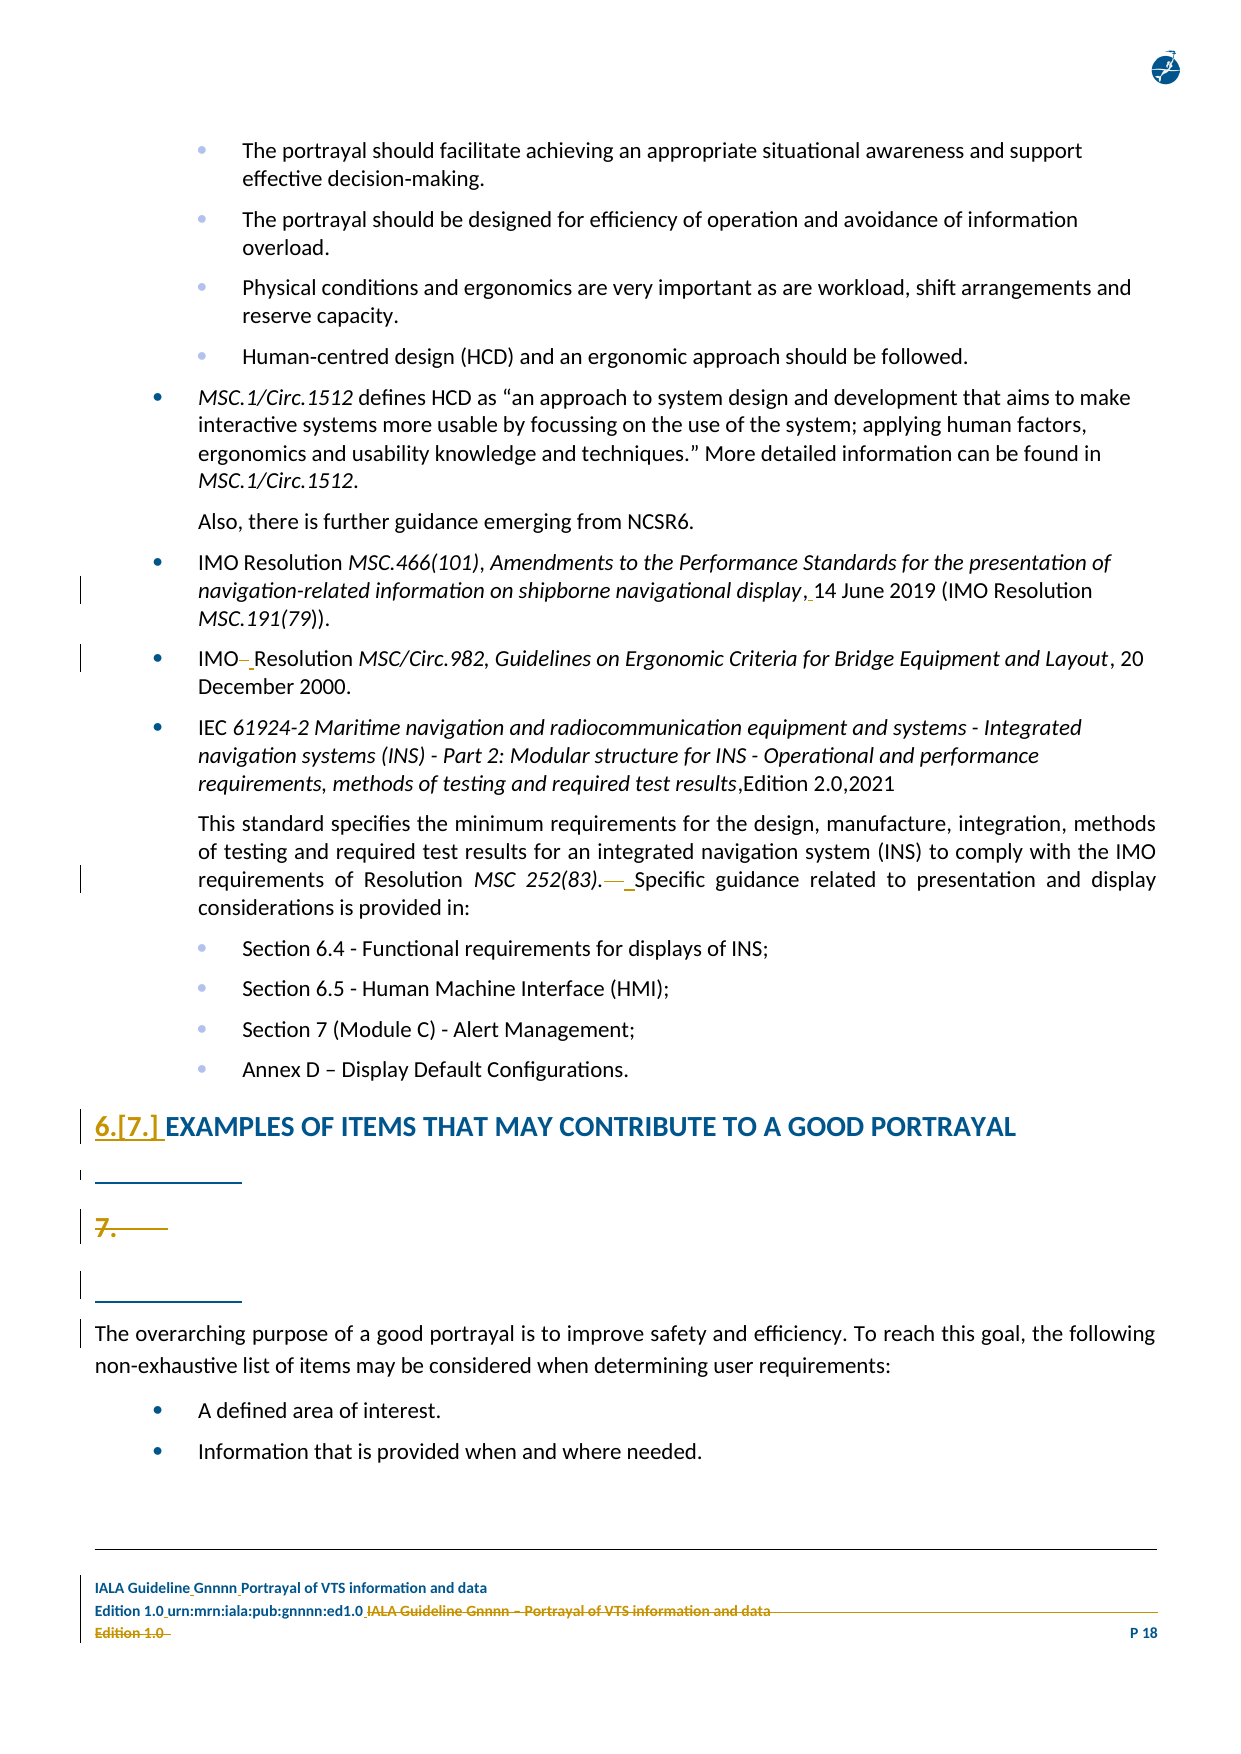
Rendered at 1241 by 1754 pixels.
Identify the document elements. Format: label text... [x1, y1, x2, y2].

text Section 6.4 - Functional requirements for displays of INS; [198, 934, 1157, 962]
text The overarching purpose of a good portrayal is to improve safety and efficiency. To reach this goal, the following non-exhaustive list of items may be considered when determining user requirements: [94, 1319, 1157, 1380]
text A defined area of interest. [153, 1396, 1157, 1424]
text Annex D – Display Default Configurations. [198, 1056, 1157, 1083]
text Section 7 (Module C) - Alert Management; [198, 1015, 1157, 1043]
text IMOResolution MSC/Circ.982, Guidelines on Ergonomic Criteria for Bridge Equipment and Layout, 20 December 2000. [153, 644, 1157, 700]
text Information that is provided when and where needed. [153, 1437, 1157, 1465]
text Also, there is further guidance emerging from NCSR6. [198, 507, 1157, 535]
picture [1120, 0, 1239, 119]
text Section 6.5 - Human Machine Interface (HMI); [198, 974, 1157, 1002]
text Human‐centred design (HCD) and an ergonomic approach should be followed. [198, 342, 1157, 370]
text This standard specifies the minimum requirements for the design, manufacture, integration, methods of testing and required test results for an integrated navigation system (INS) to comply with the IMO requirements of Resolution MSC 252(83).Specific guidance related to presentation and display considerations is provided in: [198, 809, 1157, 921]
text The portrayal should facilitate achieving an appropriate situational awareness and support effective decision‐making. [198, 136, 1157, 192]
text MSC.1/Circ.1512 defines HCD as “an approach to system design and development that aims to make interactive systems more usable by focussing on the use of the system; applying human factors, ergonomics and usability knowledge and techniques.” More detailed information can be found in MSC.1/Circ.1512. [153, 383, 1157, 495]
text Physical conditions and ergonomics are very important as are workload, shift arrangements and reserve capacity. [198, 273, 1157, 329]
text IEC 61924-2 Maritime navigation and radiocommunication equipment and systems - Integrated navigation systems (INS) - Part 2: Modular structure for INS - Operational and performance requirements, methods of testing and required test results,Edition 2.0,2021 [153, 713, 1157, 797]
text The portrayal should be designed for efficiency of operation and avoidance of information overload. [198, 205, 1157, 261]
text IMO Resolution MSC.466(101), Amendments to the Performance Standards for the presentation of navigation-related information on shipborne navigational display,14 June 2019 (IMO Resolution MSC.191(79)). [153, 548, 1157, 632]
subtitle EXAMPLES OF ITEMS THAT MAY CONTRIBUTE TO A GOOD PORTRAYAL [94, 1108, 1157, 1144]
